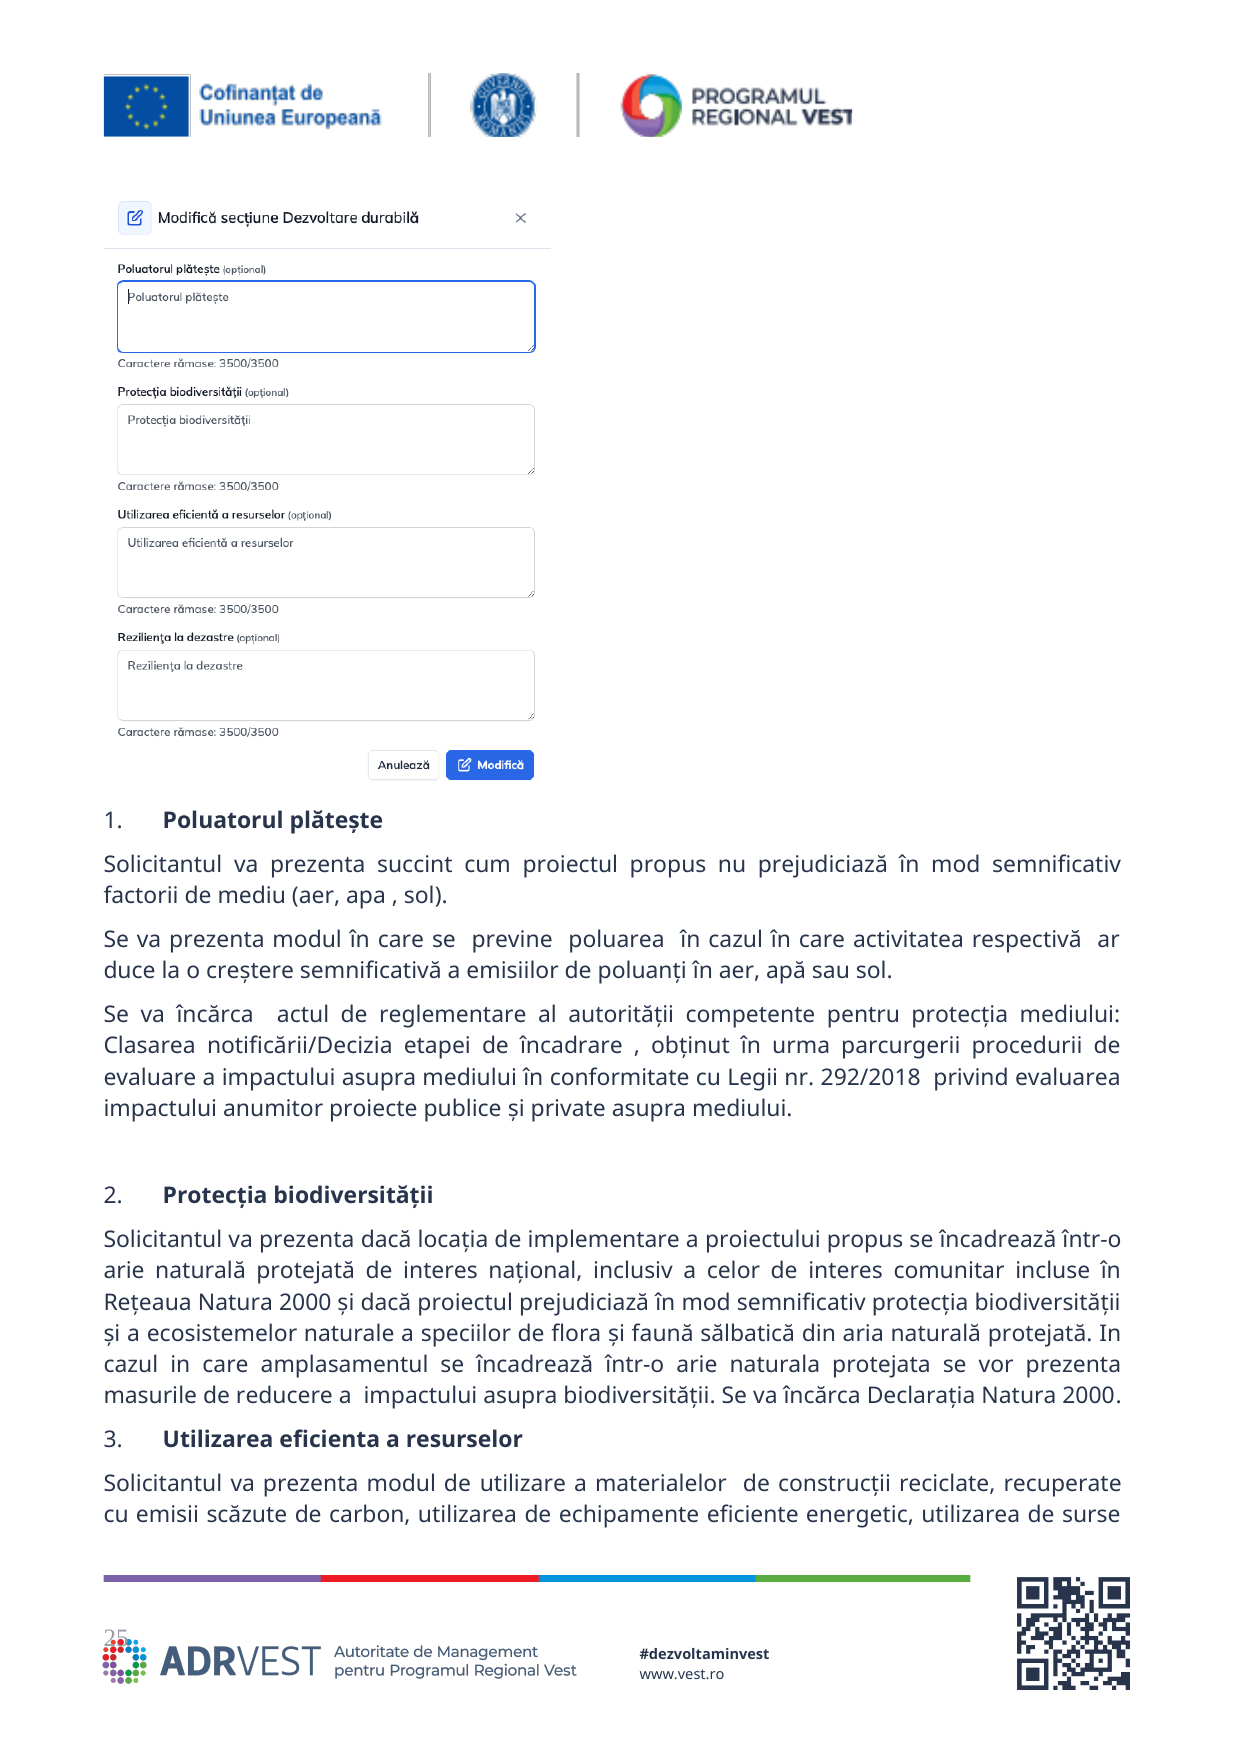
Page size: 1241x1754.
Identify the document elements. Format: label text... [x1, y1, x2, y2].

text Se va încărca actul de reglementare al autorității competente pentru protecția mediului: Clasarea notificării/Decizia etapei de încadrare , obținut în urma parcurgerii procedurii de evaluare a impactului asupra mediului în conformitate cu Legii nr. 292/2018 privind evaluarea impactului anumitor proiecte publice şi private asupra mediului. [103, 998, 1122, 1123]
picture [1008, 1568, 1139, 1699]
list Utilizarea eficienta a resurselor [103, 1423, 1122, 1454]
text Se va prezenta modul în care se previne poluarea în cazul în care activitatea respectivă ar duce la o creștere semnificativă a emisiilor de poluanți în aer, apă sau sol. [103, 923, 1122, 986]
text Solicitantul va prezenta succint cum proiectul propus nu prejudiciază în mod semnificativ factorii de mediu (aer, apa , sol). [103, 848, 1122, 911]
list Poluatorul plătește [103, 804, 1122, 836]
text Solicitantul va prezenta dacă locația de implementare a proiectului propus se încadrează într-o arie naturală protejată de interes național, inclusiv a celor de interes comunitar incluse în Rețeaua Natura 2000 și dacă proiectul prejudiciază în mod semnificativ protecția biodiversității și a ecosistemelor naturale a speciilor de flora și faună sălbatică din aria naturală protejată. In cazul in care amplasamentul se încadrează într-o arie naturala protejata se vor prezenta masurile de reducere a impactului asupra biodiversității. Se va încărca Declarația Natura 2000. [103, 1223, 1122, 1411]
picture [93, 1636, 582, 1687]
list Protecția biodiversității [103, 1179, 1122, 1211]
picture [103, 191, 551, 792]
